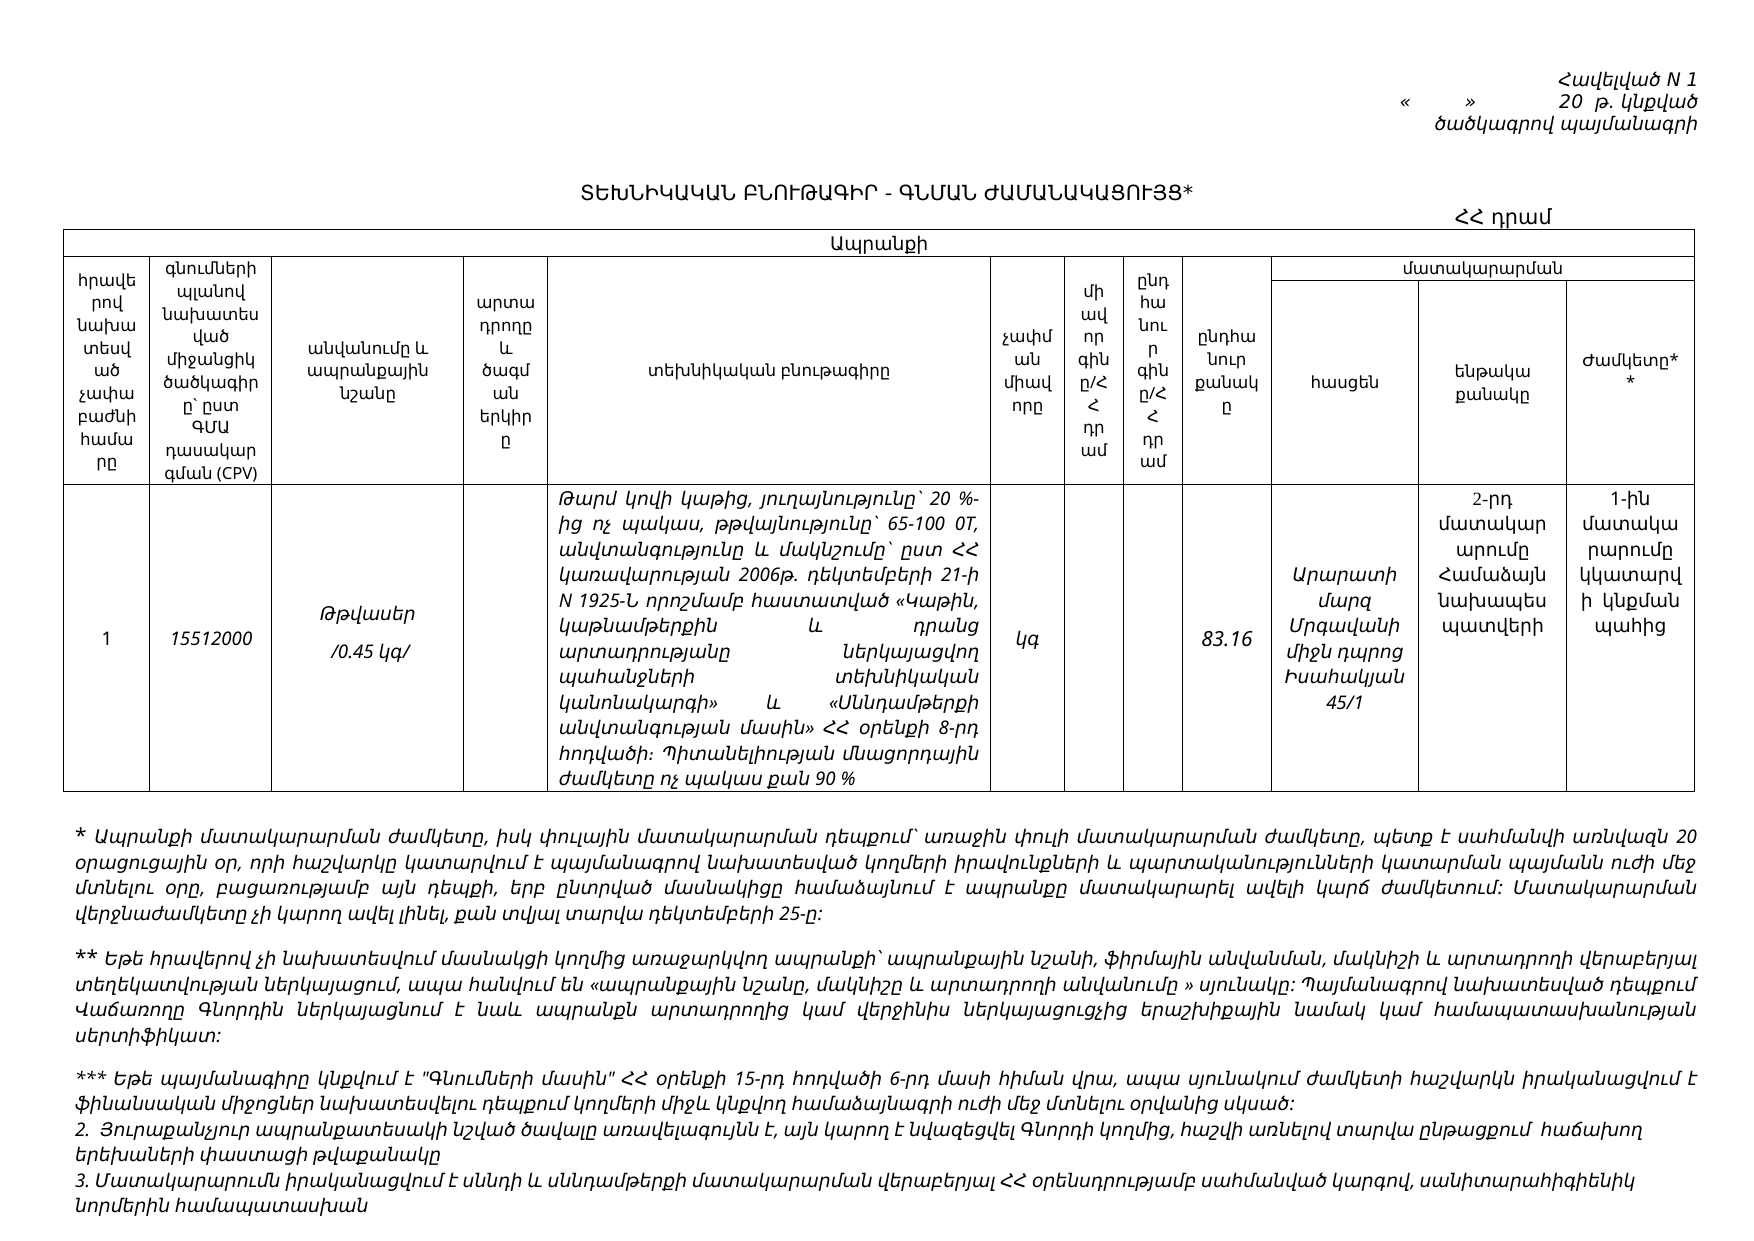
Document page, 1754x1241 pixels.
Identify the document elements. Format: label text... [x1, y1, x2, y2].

table_cell [1124, 485, 1182, 791]
table_cell 15512000 [150, 485, 271, 791]
table_header Ապրանքի [64, 230, 1694, 256]
table_cell կգ [991, 485, 1064, 791]
table_cell ընդհանուր քանակը [1183, 257, 1271, 484]
table_cell չափման միավորը [991, 257, 1064, 484]
text 2. Յուրաքանչյուր ապրանքատեսակի նշված ծավալը առավելագույնն է, այն կարող է նվազեցվել Գնորդի կողմից, հաշվի առնելով տարվա ընթացքում հաճախող երեխաների փաստացի թվաքանակը [75, 1116, 1698, 1167]
text ՀՀ դրամ [75, 205, 1698, 229]
text Հավելված N 1 [75, 69, 1698, 91]
table_cell Արարատի մարզ Մրգավանի միջն դպրոց Իսահակյան 45/1 [1272, 485, 1418, 791]
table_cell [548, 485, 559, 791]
table_cell 2-րդ մատակարարումը Համաձայն նախապես պատվերի [1419, 485, 1566, 791]
table_cell տեխնիկական բնութագիրը [548, 257, 990, 484]
table_cell գնումների պլանով նախատեսված միջանցիկ ծածկագիրը` ըստ ԳՄԱ դասակարգման (CPV) [150, 257, 271, 484]
table_cell [464, 485, 547, 791]
table_cell հրավերով նախատեսված չափաբաժնի համարը [64, 257, 149, 484]
table_cell մատակարարման [1272, 257, 1694, 279]
table_cell Թարմ կովի կաթից, յուղայնությունը` 20 %-ից ոչ պակաս, թթվայնությունը` 65-100 0T, անվտանգությունը և մակնշումը` ըստ ՀՀ կառավարության 2006թ. դեկտեմբերի 21-ի N 1925-Ն որոշմամբ հաստատված «Կաթին, կաթնամթերքին և դրանց արտադրությանը ներկայացվող պահանջների տեխնիկական կանոնակարգի» և «Սննդամթերքի անվտանգության մասին» ՀՀ օրենքի 8-րդ հոդվածի։ Պիտանելիության մնացորդային ժամկետը ոչ պակաս քան 90 % [855, 485, 990, 791]
text ծածկագրով պայմանագրի [75, 113, 1698, 134]
table_cell [1065, 485, 1123, 791]
text « » 20 թ. կնքված [75, 91, 1698, 113]
table_cell ենթակա քանակը [1419, 281, 1566, 484]
table_cell Թթվասեր /0.45 կգ/ [272, 485, 463, 791]
text *** Եթե պայմանագիրը կնքվում է "Գնումների մասին" ՀՀ օրենքի 15-րդ հոդվածի 6-րդ մասի հիման վրա, ապա սյունակում ժամկետի հաշվարկն իրականացվում է ֆինանսական միջոցներ նախատեսվելու դեպքում կողմերի միջև կնքվող համաձայնագրի ուժի մեջ մտնելու օրվանից սկսած: [75, 1065, 1698, 1116]
table_cell 1-ին մատակարարումը կկատարվի կնքման պահից [1567, 485, 1694, 791]
table_cell 83.16 [1183, 485, 1271, 791]
text 3. Մատակարարումն իրականացվում է սննդի և սննդամթերքի մատակարարման վերաբերյալ ՀՀ օրենսդրությամբ սահմանված կարգով, սանիտարահիգիենիկ նորմերին համապատասխան [75, 1167, 1698, 1218]
table_cell ընդհանուր գինը/ՀՀ դրամ [1124, 257, 1182, 484]
text ** Եթե հրավերով չի նախատեսվում մասնակցի կողմից առաջարկվող ապրանքի՝ ապրանքային նշանի, ֆիրմային անվանման, մակնիշի և արտադրողի վերաբերյալ տեղեկատվության ներկայացում, ապա հանվում են «ապրանքային նշանը, մակնիշը և արտադրողի անվանումը » սյունակը: Պայմանագրով նախատեսված դեպքում Վաճառողը Գնորդին ներկայացնում է նաև ապրանքն արտադրողից կամ վերջինիս ներկայացուցչից երաշխիքային նամակ կամ համապատասխանության սերտիֆիկատ: [75, 943, 1698, 1048]
table_cell Ժամկետը** [1567, 281, 1694, 484]
table_cell անվանումը և ապրանքային նշանը [272, 257, 463, 484]
table_cell հասցեն [1272, 281, 1418, 484]
text ՏԵԽՆԻԿԱԿԱՆ ԲՆՈՒԹԱԳԻՐ - ԳՆՄԱՆ ԺԱՄԱՆԱԿԱՑՈՒՅՑ* [75, 181, 1698, 205]
table_cell արտադրողը և ծագման երկիրը [464, 257, 547, 484]
table_cell միավոր գինը/ՀՀ դրամ [1065, 257, 1123, 484]
text * Ապրանքի մատակարարման ժամկետը, իսկ փուլային մատակարարման դեպքում` առաջին փուլի մատակարարման ժամկետը, պետք է սահմանվի առնվազն 20 օրացուցային օր, որի հաշվարկը կատարվում է պայմանագրով նախատեսված կողմերի իրավունքների և պարտականությունների կատարման պայմանն ուժի մեջ մտնելու օրը, բացառությամբ այն դեպքի, երբ ընտրված մասնակիցը համաձայնում է ապրանքը մատակարարել ավելի կարճ ժամկետում: Մատակարարման վերջնաժամկետը չի կարող ավել լինել, քան տվյալ տարվա դեկտեմբերի 25-ը: [75, 821, 1698, 926]
table_cell 1 [64, 485, 149, 791]
